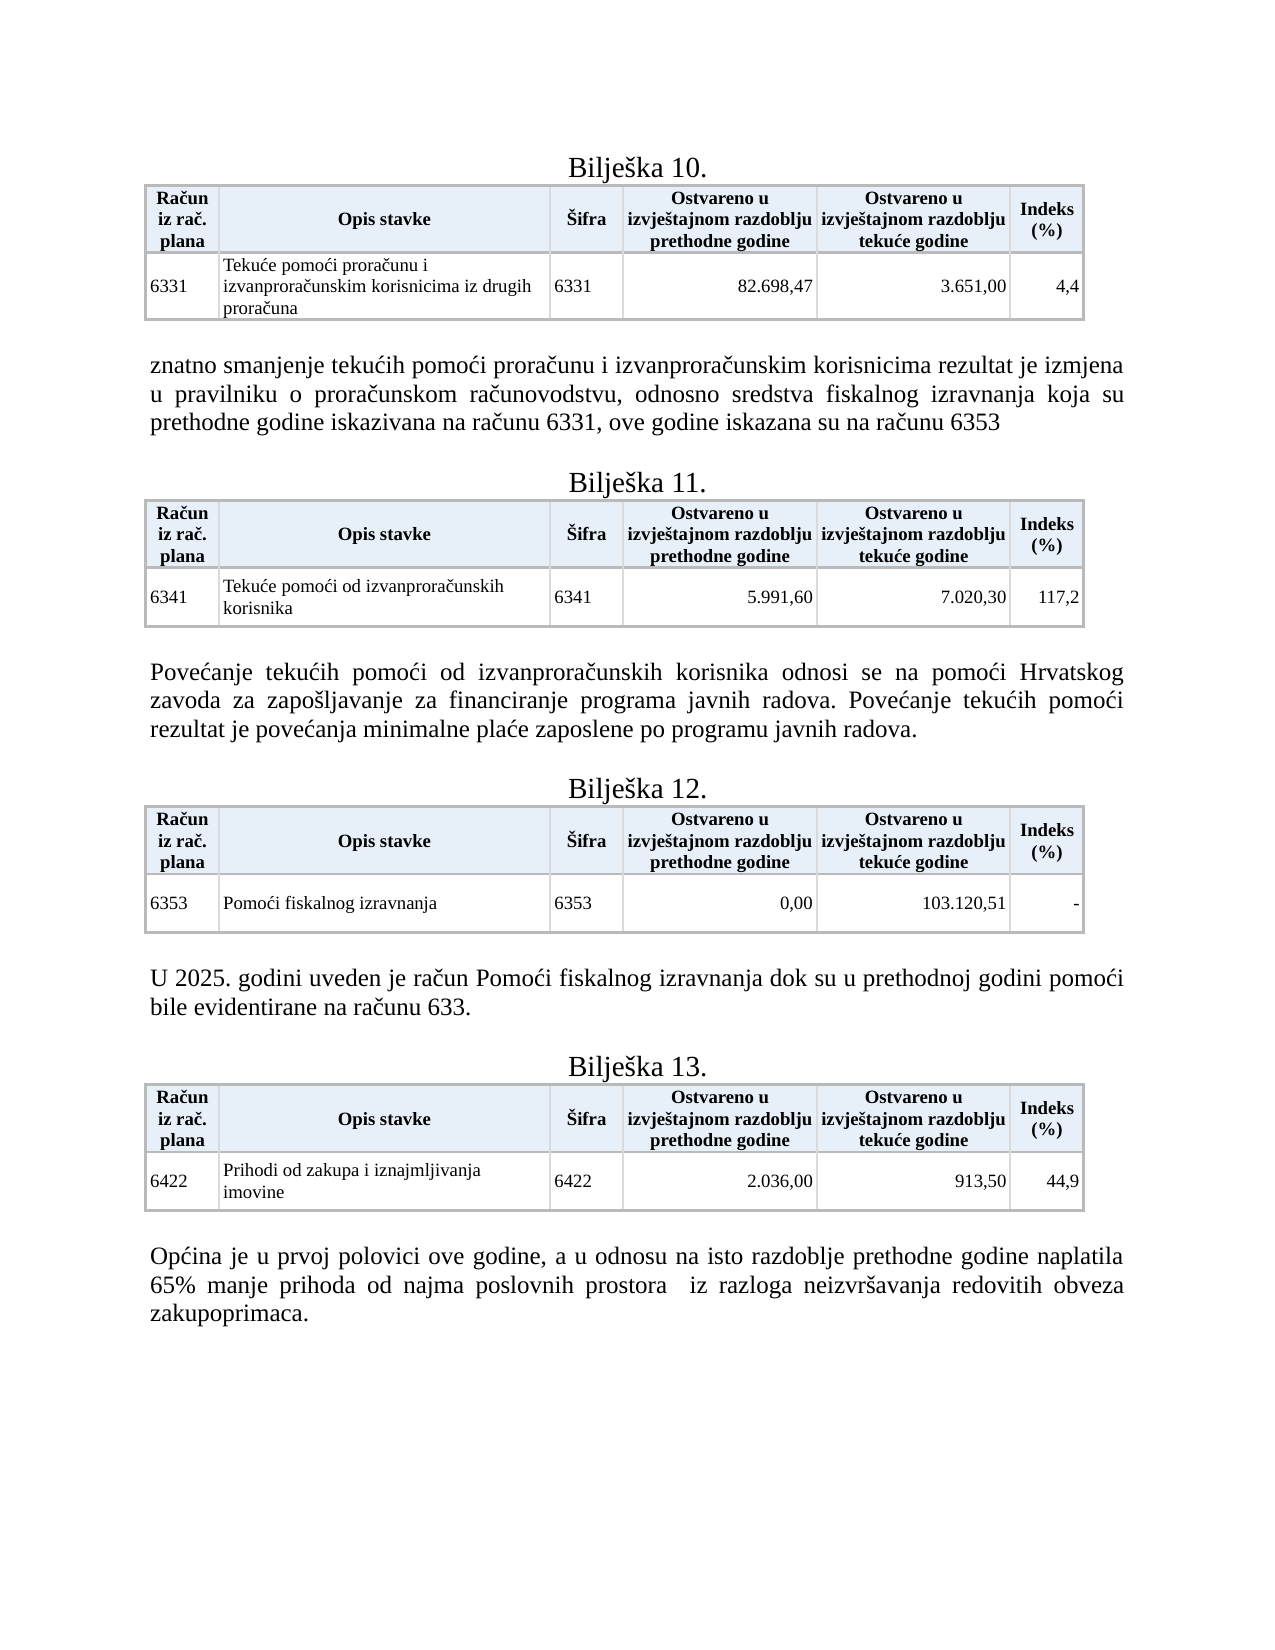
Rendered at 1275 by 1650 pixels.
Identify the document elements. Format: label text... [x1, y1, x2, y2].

table_cell 7.020,30 [818, 569, 1009, 625]
text Bilješka 13. [150, 1049, 1125, 1083]
table_cell 6341 [551, 569, 622, 625]
table_header Indeks (%) [1011, 502, 1082, 566]
table_cell 44,9 [1011, 1153, 1082, 1209]
table_header Opis stavke [220, 1086, 549, 1151]
table_cell - [1011, 875, 1082, 931]
table_header Ostvareno u izvještajnom razdoblju tekuće godine [818, 1086, 1009, 1151]
table_cell Prihodi od zakupa i iznajmljivanja imovine [220, 1153, 549, 1209]
table_header Opis stavke [220, 808, 549, 873]
table_cell 913,50 [818, 1153, 1009, 1209]
table_header Šifra [551, 1086, 622, 1151]
table_cell 6331 [147, 254, 218, 318]
table_cell 117,2 [1011, 569, 1082, 625]
table_cell 6353 [551, 875, 622, 931]
table_header Račun iz rač. plana [147, 1086, 218, 1151]
table_header Indeks (%) [1011, 808, 1082, 873]
text Bilješka 10. [150, 150, 1125, 183]
table_header Račun iz rač. plana [147, 502, 218, 566]
table_header Ostvareno u izvještajnom razdoblju prethodne godine [624, 1086, 816, 1151]
table_header Račun iz rač. plana [147, 187, 218, 251]
text Bilješka 11. [150, 465, 1125, 498]
table_header Šifra [551, 502, 622, 566]
table_cell Tekuće pomoći od izvanproračunskih korisnika [220, 569, 549, 625]
text U 2025. godini uveden je račun Pomoći fiskalnog izravnanja dok su u prethodnoj godini pomoći bile evidentirane na računu 633. [150, 963, 1125, 1021]
table_cell 2.036,00 [624, 1153, 816, 1209]
table_header Šifra [551, 808, 622, 873]
text znatno smanjenje tekućih pomoći proračunu i izvanproračunskim korisnicima rezultat je izmjena u pravilniku o proračunskom računovodstvu, odnosno sredstva fiskalnog izravnanja koja su prethodne godine iskazivana na računu 6331, ove godine iskazana su na računu 6353 [150, 350, 1125, 436]
table_header Ostvareno u izvještajnom razdoblju tekuće godine [818, 187, 1009, 251]
table_cell 3.651,00 [818, 254, 1009, 318]
table_cell 82.698,47 [624, 254, 816, 318]
table_cell 4,4 [1011, 254, 1082, 318]
table_header Račun iz rač. plana [147, 808, 218, 873]
table_header Indeks (%) [1011, 187, 1082, 251]
table_cell 6341 [147, 569, 218, 625]
table_cell Pomoći fiskalnog izravnanja [220, 875, 549, 931]
table_header Ostvareno u izvještajnom razdoblju prethodne godine [624, 502, 816, 566]
text Općina je u prvoj polovici ove godine, a u odnosu na isto razdoblje prethodne godine naplatila 65% manje prihoda od najma poslovnih prostora iz razloga neizvršavanja redovitih obveza zakupoprimaca. [150, 1241, 1125, 1327]
table_header Ostvareno u izvještajnom razdoblju tekuće godine [818, 502, 1009, 566]
table_cell 103.120,51 [818, 875, 1009, 931]
table_cell Tekuće pomoći proračunu i izvanproračunskim korisnicima iz drugih proračuna [220, 254, 549, 318]
table_cell 6331 [551, 254, 622, 318]
table_header Opis stavke [220, 502, 549, 566]
table_header Opis stavke [220, 187, 549, 251]
table_cell 6353 [147, 875, 218, 931]
table_cell 5.991,60 [624, 569, 816, 625]
table_header Ostvareno u izvještajnom razdoblju prethodne godine [624, 187, 816, 251]
table_header Šifra [551, 187, 622, 251]
text Bilješka 12. [150, 772, 1125, 805]
table_header Ostvareno u izvještajnom razdoblju tekuće godine [818, 808, 1009, 873]
table_header Indeks (%) [1011, 1086, 1082, 1151]
text Povećanje tekućih pomoći od izvanproračunskih korisnika odnosi se na pomoći Hrvatskog zavoda za zapošljavanje za financiranje programa javnih radova. Povećanje tekućih pomoći rezultat je povećanja minimalne plaće zaposlene po programu javnih radova. [150, 657, 1125, 743]
table_header Ostvareno u izvještajnom razdoblju prethodne godine [624, 808, 816, 873]
table_cell 6422 [551, 1153, 622, 1209]
table_cell 0,00 [624, 875, 816, 931]
table_cell 6422 [147, 1153, 218, 1209]
